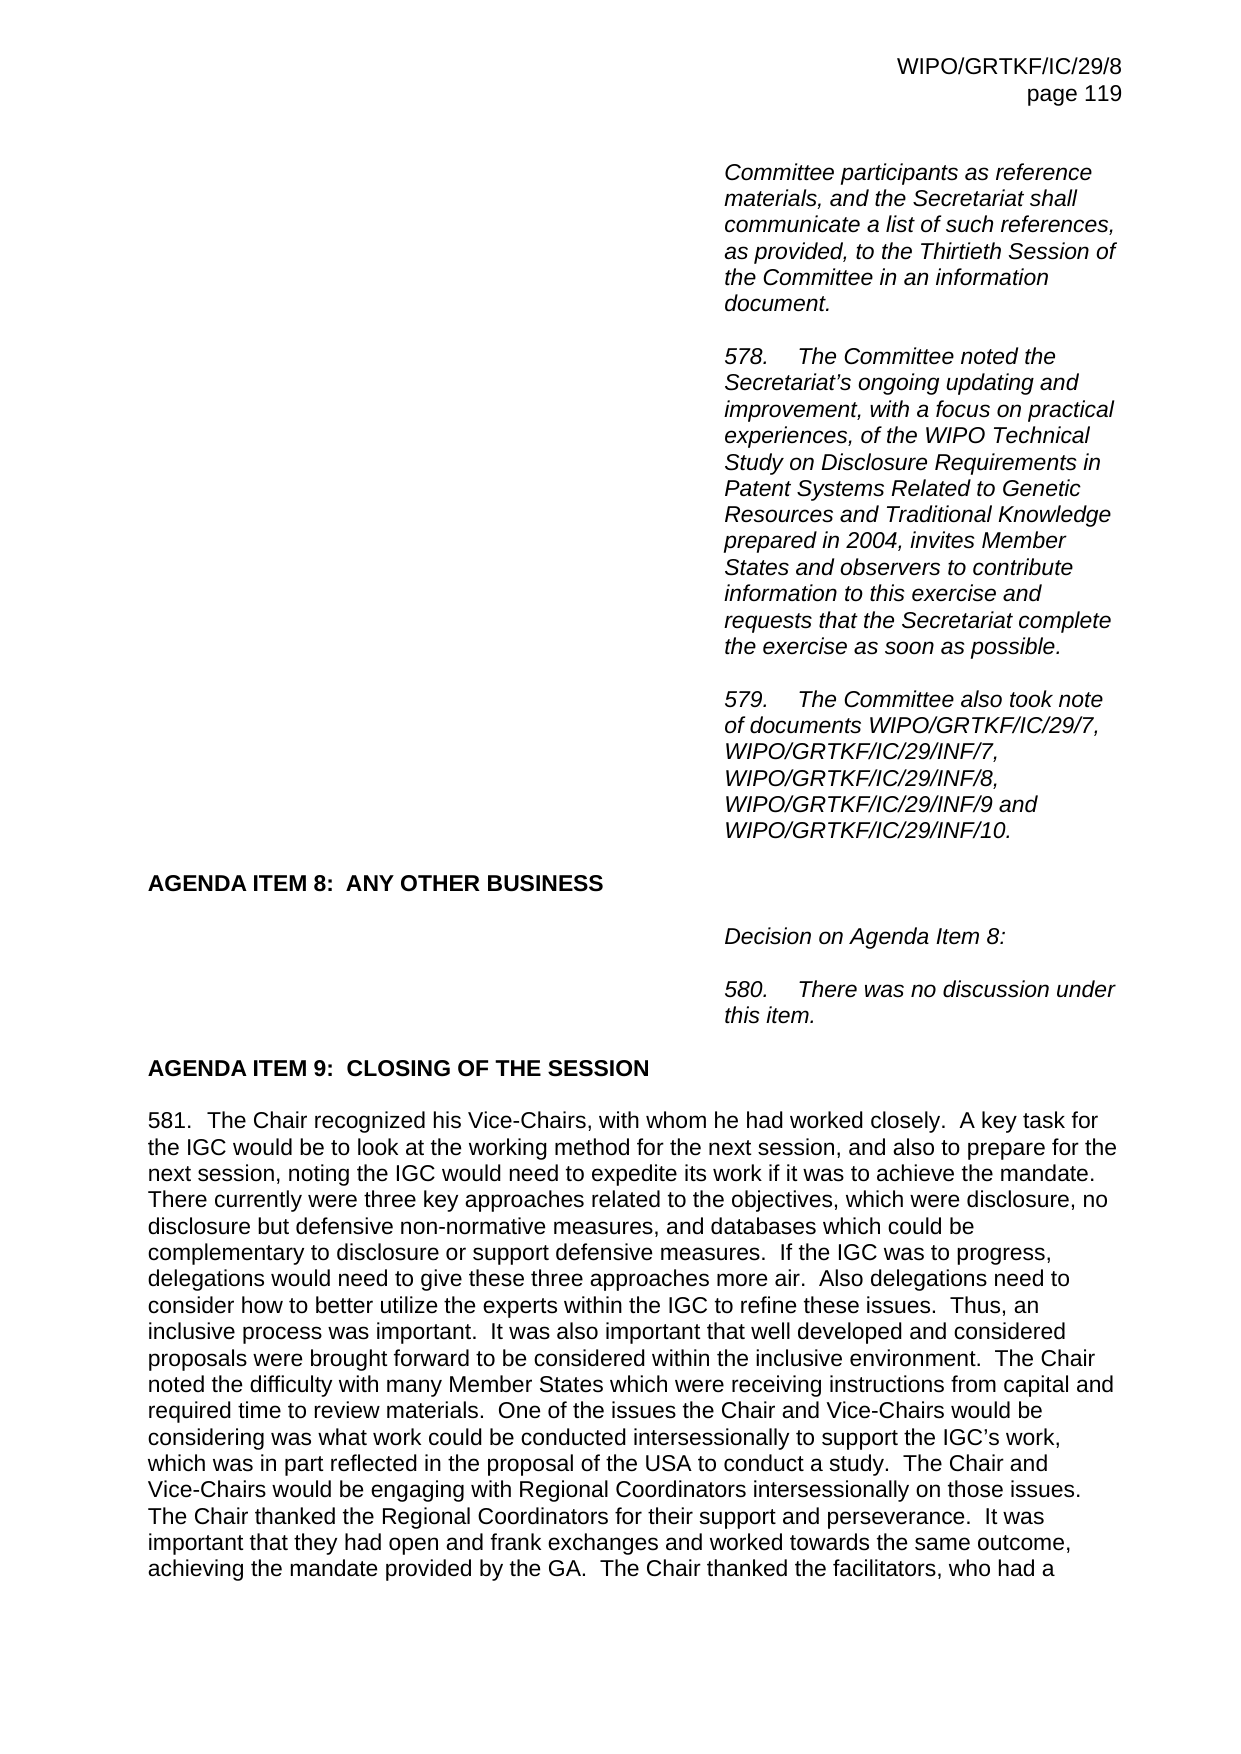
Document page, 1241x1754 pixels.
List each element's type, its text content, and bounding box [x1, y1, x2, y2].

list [724, 158, 1122, 317]
text Decision on Agenda Item 8: [724, 923, 1122, 949]
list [148, 1107, 1122, 1582]
list The Committee also took note of documents WIPO/GRTKF/IC/29/7, WIPO/GRTKF/IC/29/INF/7, WIPO/GRTKF/IC/29/INF/8, WIPO/GRTKF/IC/29/INF/9 and WIPO/GRTKF/IC/29/INF/10. [724, 686, 1122, 844]
subtitle AGENDA ITEM 8: any other business [148, 870, 1122, 896]
list The Committee noted the Secretariat’s ongoing updating and improvement, with a focus on practical experiences, of the WIPO Technical Study on Disclosure Requirements in Patent Systems Related to Genetic Resources and Traditional Knowledge prepared in 2004, invites Member States and observers to contribute information to this exercise and requests that the Secretariat complete the exercise as soon as possible. [724, 343, 1122, 659]
list There was no discussion under this item. [724, 976, 1122, 1028]
subtitle AGENDA ITEM 9: closing of the session [148, 1054, 1122, 1081]
